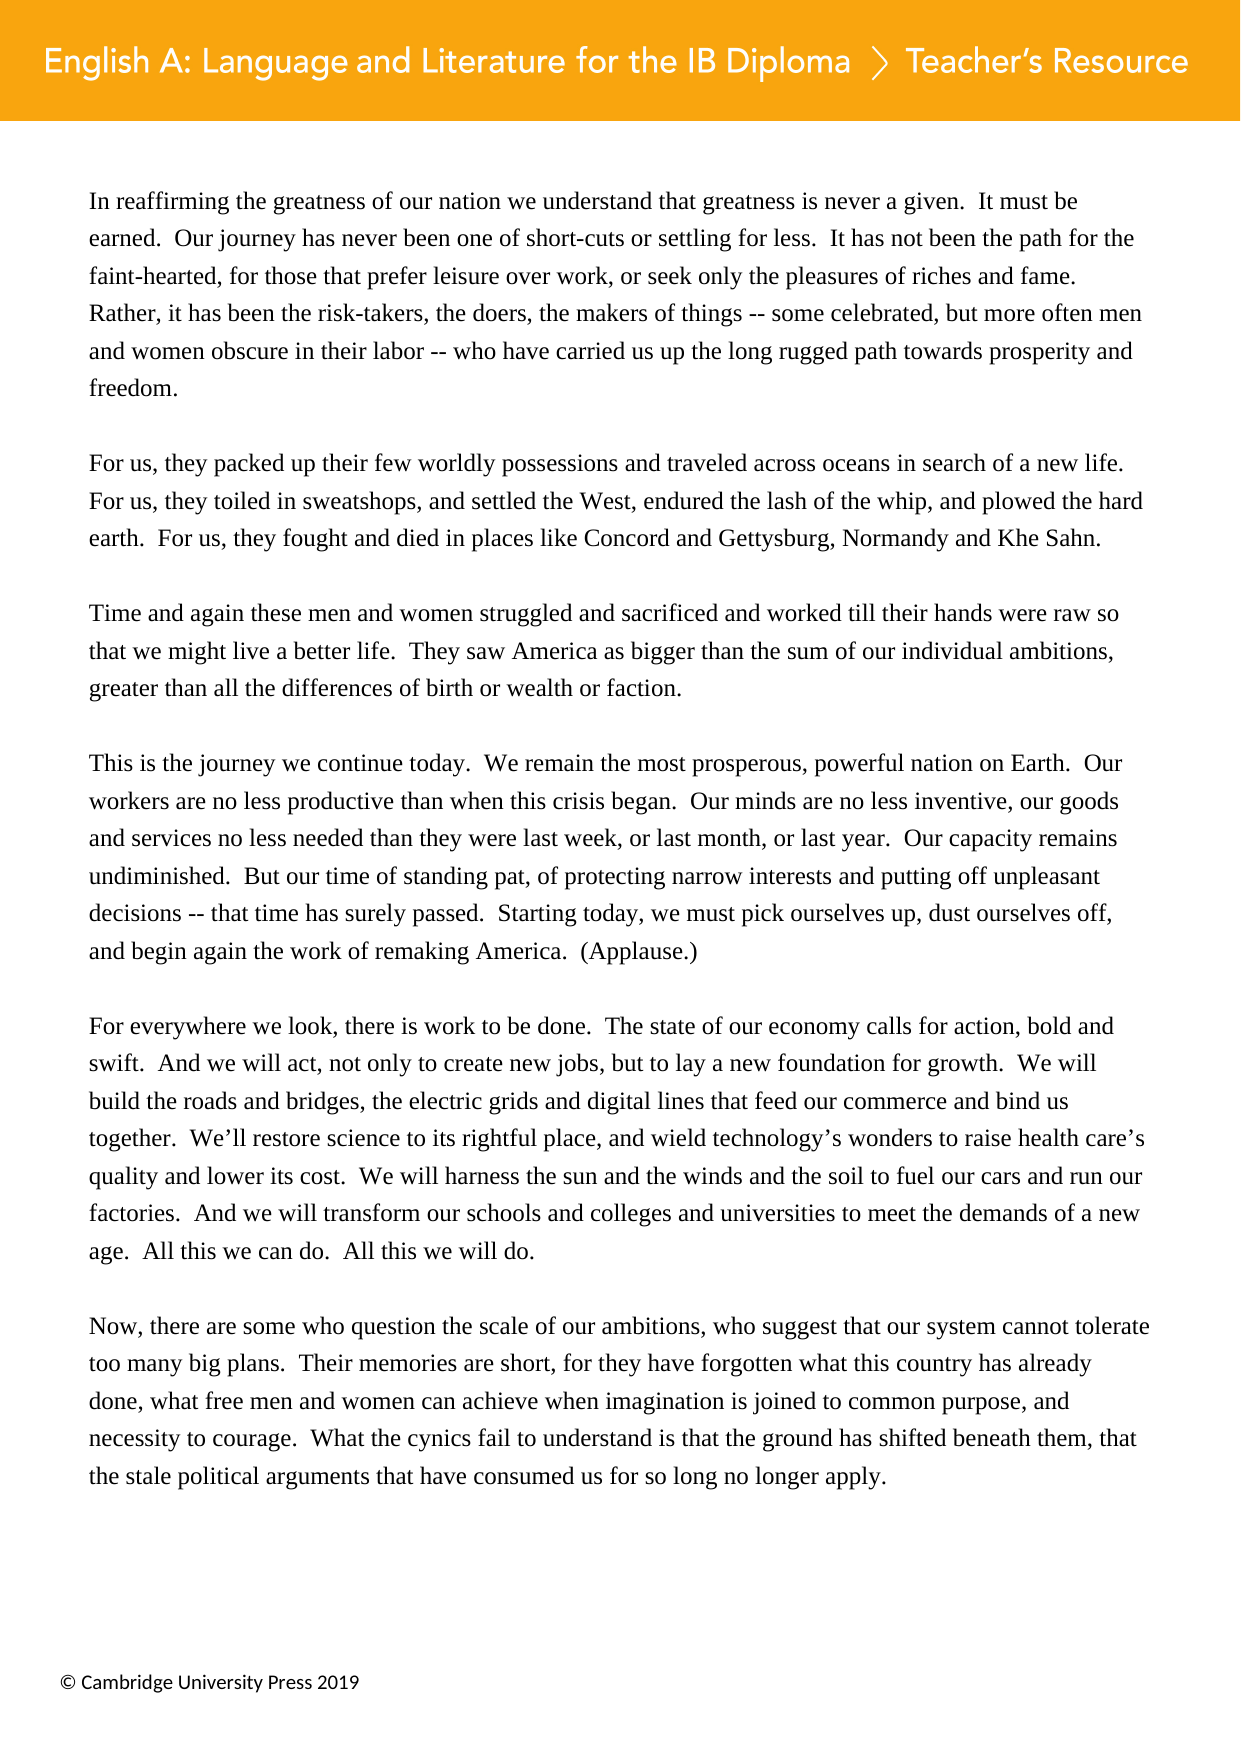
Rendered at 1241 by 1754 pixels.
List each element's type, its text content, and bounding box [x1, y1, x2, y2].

text This is the journey we continue today. We remain the most prosperous, powerful nation on Earth. Our workers are no less productive than when this crisis began. Our minds are no less inventive, our goods and services no less needed than they were last week, or last month, or last year. Our capacity remains undiminished. But our time of standing pat, of protecting narrow interests and putting off unpleasant decisions -- that time has surely passed. Starting today, we must pick ourselves up, dust ourselves off, and begin again the work of remaking America. (Applause.) [89, 740, 1152, 965]
text Time and again these men and women struggled and sacrificed and worked till their hands were raw so that we might live a better life. They saw America as bigger than the sum of our individual ambitions, greater than all the differences of birth or wealth or faction. [89, 590, 1152, 702]
picture [0, 0, 1241, 121]
text For everywhere we look, there is work to be done. The state of our economy calls for action, bold and swift. And we will act, not only to create new jobs, but to lay a new foundation for growth. We will build the roads and bridges, the electric grids and digital lines that feed our commerce and bind us together. We’ll restore science to its rightful place, and wield technology’s wonders to raise health care’s quality and lower its cost. We will harness the sun and the winds and the soil to fuel our cars and run our factories. And we will transform our schools and colleges and universities to meet the demands of a new age. All this we can do. All this we will do. [89, 1002, 1152, 1265]
text Now, there are some who question the scale of our ambitions, who suggest that our system cannot tolerate too many big plans. Their memories are short, for they have forgotten what this country has already done, what free men and women can achieve when imagination is joined to common purpose, and necessity to courage. What the cynics fail to understand is that the ground has shifted beneath them, that the stale political arguments that have consumed us for so long no longer apply. [89, 1302, 1152, 1490]
text For us, they packed up their few worldly possessions and traveled across oceans in search of a new life. For us, they toiled in sweatshops, and settled the West, endured the lash of the whip, and plowed the hard earth. For us, they fought and died in places like Concord and Gettysburg, Normandy and Khe Sahn. [89, 440, 1152, 552]
text In reaffirming the greatness of our nation we understand that greatness is never a given. It must be earned. Our journey has never been one of short-cuts or settling for less. It has not been the path for the faint-hearted, for those that prefer leisure over work, or seek only the pleasures of riches and fame. Rather, it has been the risk-takers, the doers, the makers of things -- some celebrated, but more often men and women obscure in their labor -- who have carried us up the long rugged path towards prosperity and freedom. [89, 177, 1152, 402]
